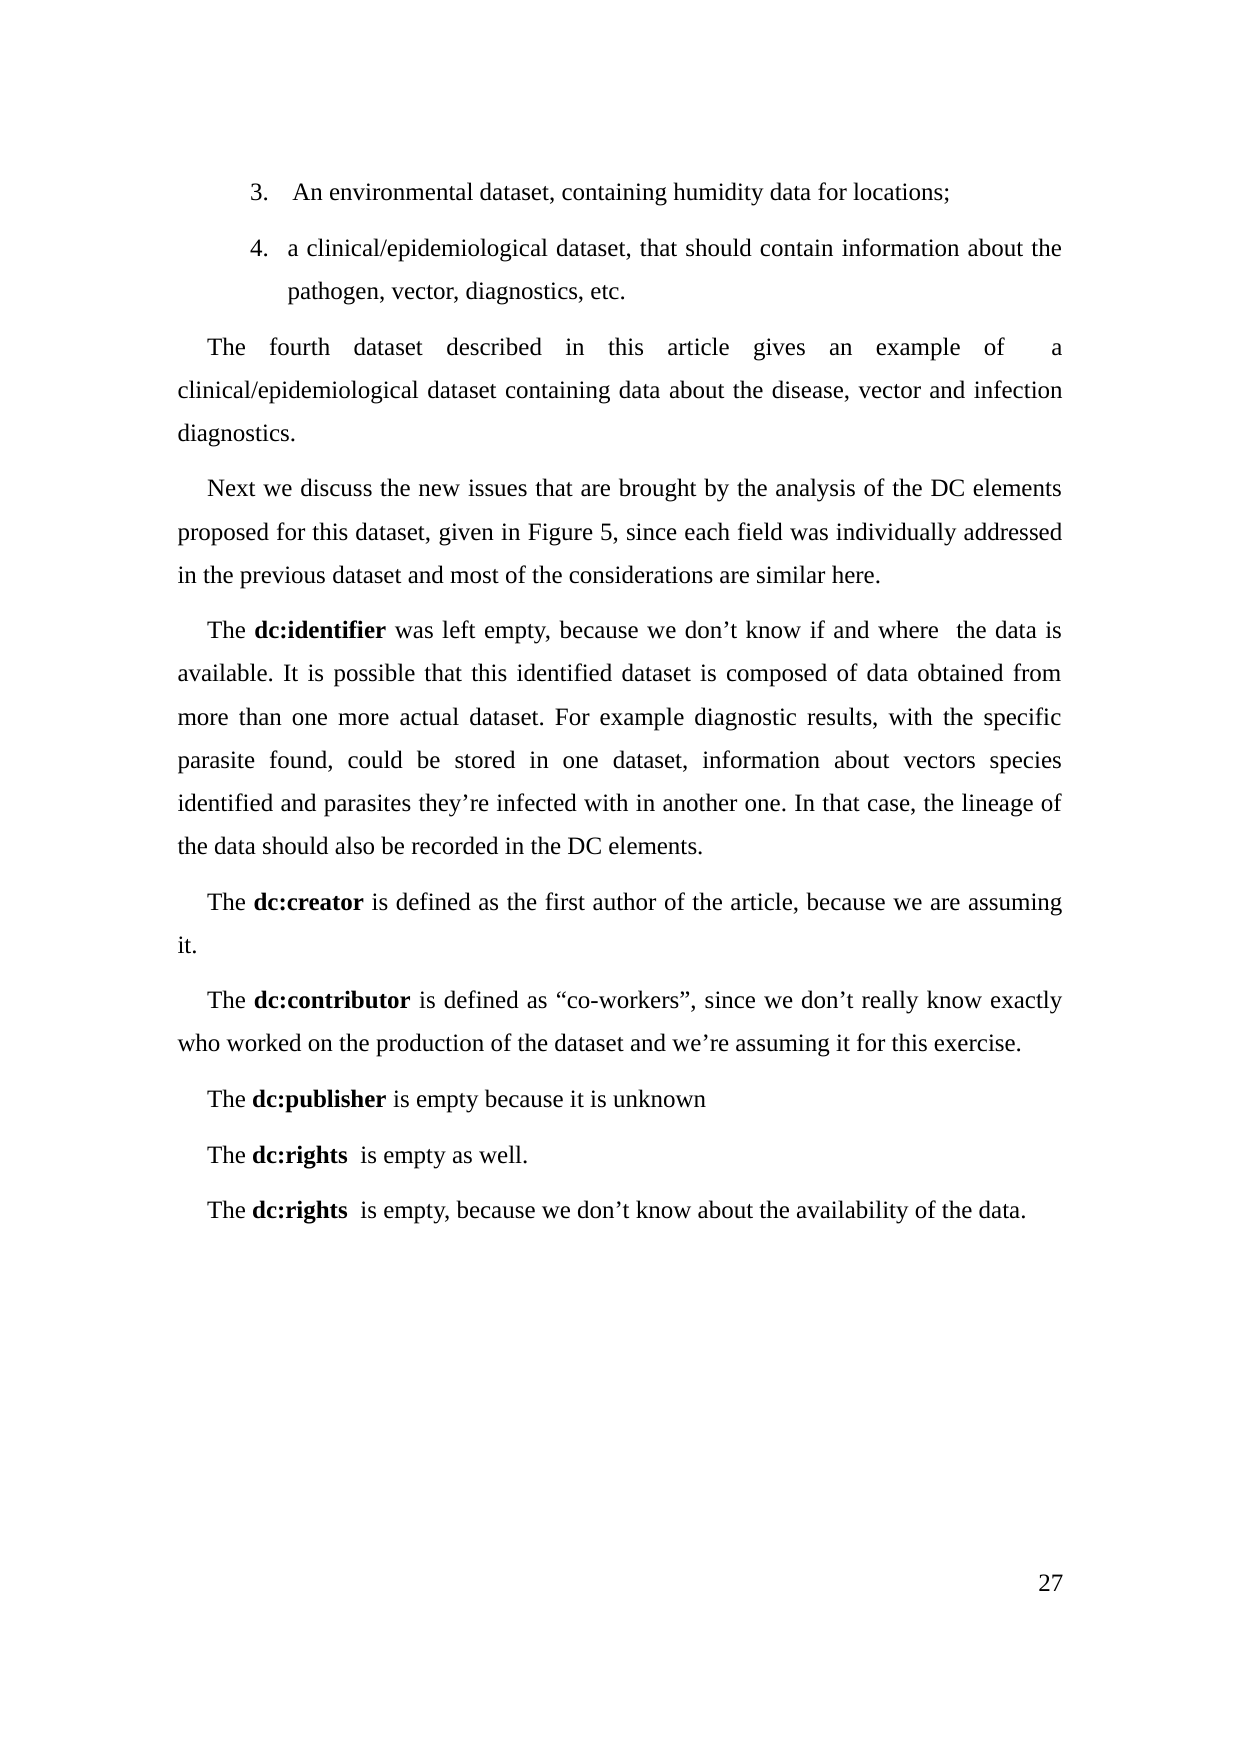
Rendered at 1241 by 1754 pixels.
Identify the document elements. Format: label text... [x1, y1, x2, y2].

text The dc:creator is defined as the first author of the article, because we are assuming it. [177, 887, 1063, 958]
text The dc:rights is empty, because we don’t know about the availability of the data. [177, 1195, 1063, 1224]
text Next we discuss the new issues that are brought by the analysis of the DC elements proposed for this dataset, given in Figure 5, since each field was individually addressed in the previous dataset and most of the considerations are similar here. [177, 473, 1063, 588]
list An environmental dataset, containing humidity data for locations; [250, 177, 1063, 206]
list a clinical/epidemiological dataset, that should contain information about the pathogen, vector, diagnostics, etc. [250, 233, 1063, 305]
text The dc:rights is empty as well. [177, 1140, 1063, 1168]
text The dc:publisher is empty because it is unknown [177, 1084, 1063, 1113]
text The fourth dataset described in this article gives an example of a clinical/epidemiological dataset containing data about the disease, vector and infection diagnostics. [177, 332, 1063, 447]
text The dc:identifier was left empty, because we don’t know if and where the data is available. It is possible that this identified dataset is composed of data obtained from more than one more actual dataset. For example diagnostic results, with the specific parasite found, could be stored in one dataset, information about vectors species identified and parasites they’re infected with in another one. In that case, the lineage of the data should also be recorded in the DC elements. [177, 615, 1063, 860]
text The dc:contributor is defined as “co-workers”, since we don’t really know exactly who worked on the production of the dataset and we’re assuming it for this exercise. [177, 985, 1063, 1057]
